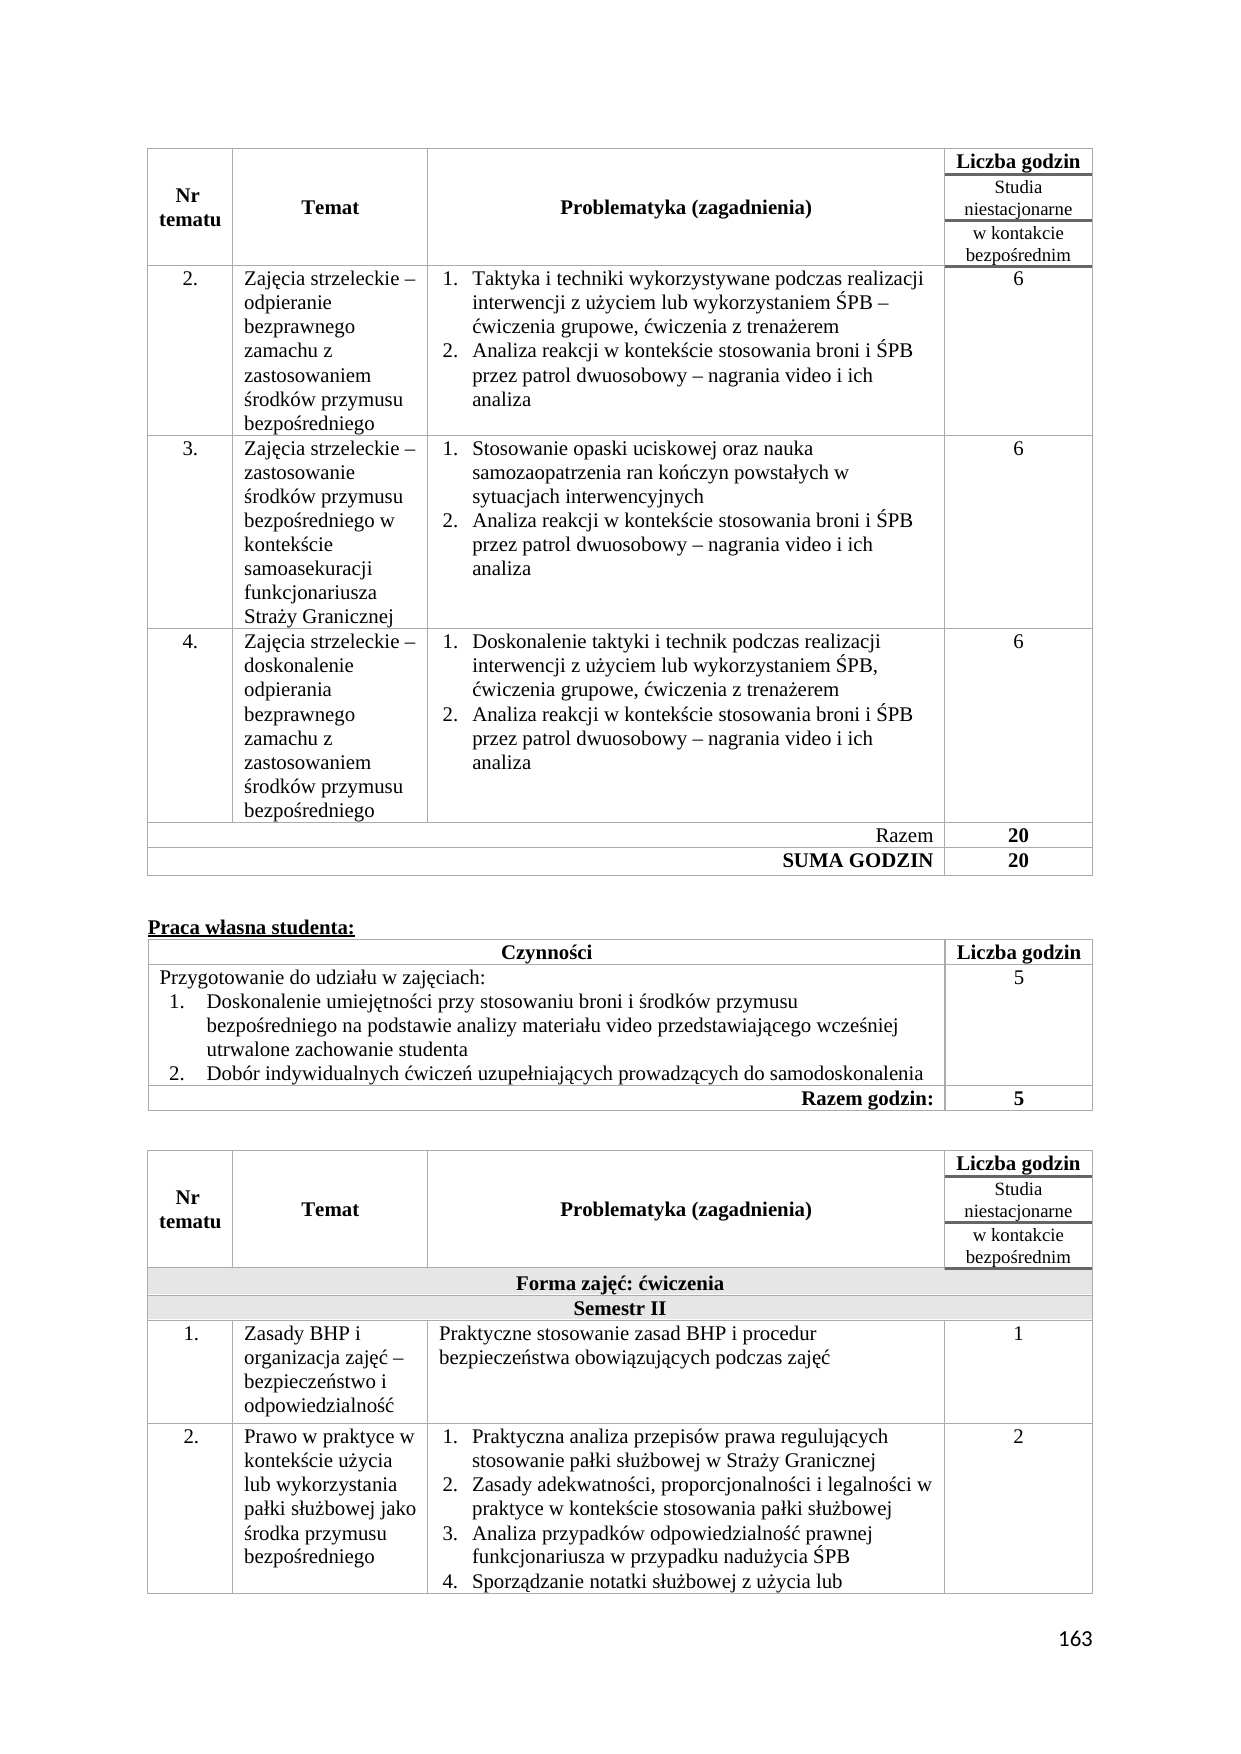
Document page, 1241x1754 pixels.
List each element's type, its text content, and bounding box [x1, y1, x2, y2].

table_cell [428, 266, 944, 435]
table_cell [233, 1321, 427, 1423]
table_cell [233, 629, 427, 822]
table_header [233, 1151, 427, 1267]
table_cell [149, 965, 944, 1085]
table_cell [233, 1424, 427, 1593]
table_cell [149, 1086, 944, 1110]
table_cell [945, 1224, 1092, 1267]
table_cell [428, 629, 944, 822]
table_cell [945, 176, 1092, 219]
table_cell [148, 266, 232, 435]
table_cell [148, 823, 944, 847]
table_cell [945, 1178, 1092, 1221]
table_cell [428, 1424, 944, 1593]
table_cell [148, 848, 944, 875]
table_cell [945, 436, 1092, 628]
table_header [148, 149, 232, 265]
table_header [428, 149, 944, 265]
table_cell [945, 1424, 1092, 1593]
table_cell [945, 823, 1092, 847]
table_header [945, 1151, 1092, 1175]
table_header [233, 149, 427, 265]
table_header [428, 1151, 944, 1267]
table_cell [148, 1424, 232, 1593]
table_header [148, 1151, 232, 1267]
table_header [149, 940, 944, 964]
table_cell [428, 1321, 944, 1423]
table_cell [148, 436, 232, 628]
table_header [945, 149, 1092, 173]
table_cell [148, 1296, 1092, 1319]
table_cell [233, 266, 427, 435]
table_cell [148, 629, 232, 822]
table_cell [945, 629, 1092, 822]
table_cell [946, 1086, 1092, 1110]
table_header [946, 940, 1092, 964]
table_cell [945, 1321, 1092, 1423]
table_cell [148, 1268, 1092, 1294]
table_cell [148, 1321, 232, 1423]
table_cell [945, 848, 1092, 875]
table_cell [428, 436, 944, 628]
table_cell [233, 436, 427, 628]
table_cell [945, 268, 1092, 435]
text Praca własna studenta: [148, 915, 1093, 939]
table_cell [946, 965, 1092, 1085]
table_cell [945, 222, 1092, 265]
